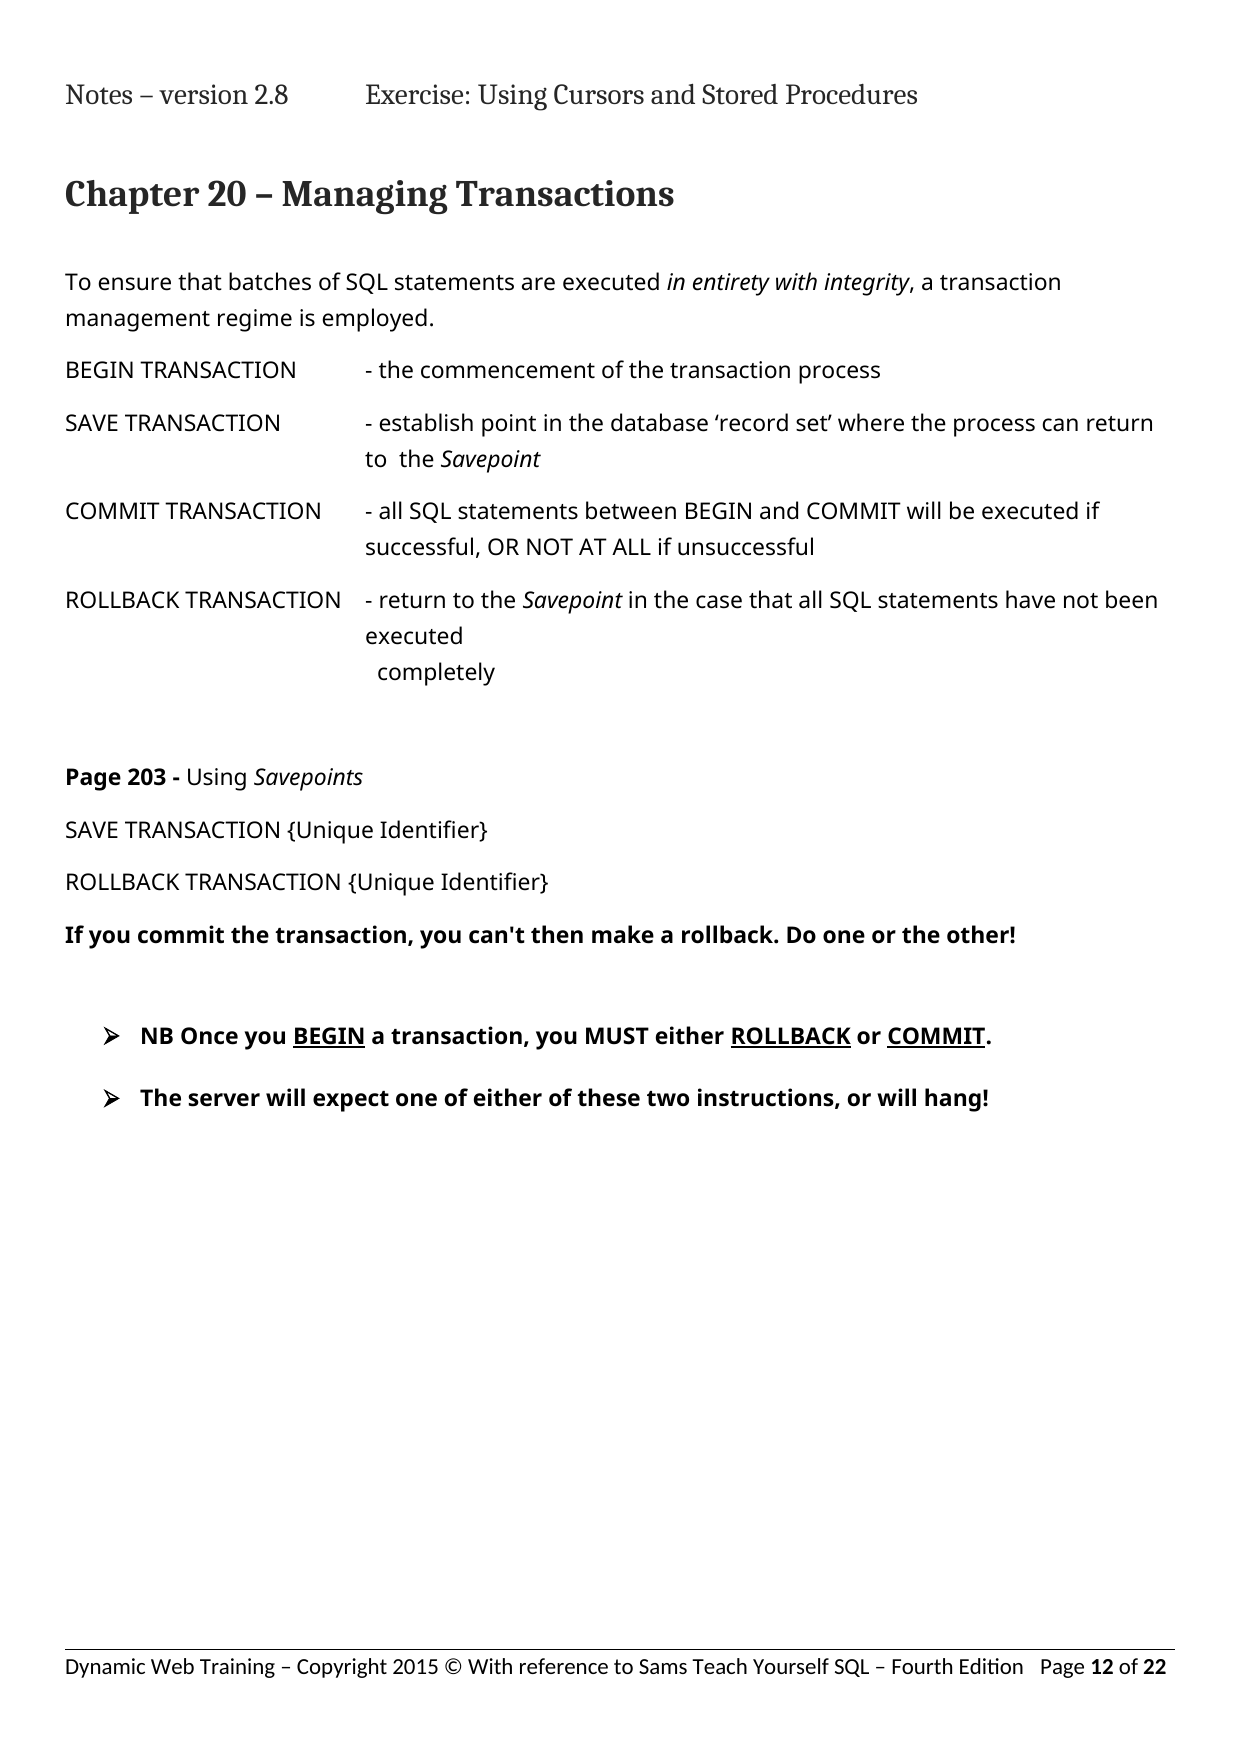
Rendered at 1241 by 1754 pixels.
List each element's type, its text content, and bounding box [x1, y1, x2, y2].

text SAVE TRANSACTION {Unique Identifier} [65, 813, 1175, 845]
text SAVE TRANSACTION - establish point in the database ‘record set’ where the process can return to the Savepoint [65, 407, 1175, 474]
list The server will expect one of either of these two instructions, or will hang! [102, 1082, 1175, 1113]
text If you commit the transaction, you can't then make a rollback. Do one or the other! [65, 919, 1175, 950]
text COMMIT TRANSACTION - all SQL statements between BEGIN and COMMIT will be executed if successful, OR NOT AT ALL if unsuccessful [65, 495, 1175, 562]
list NB Once you BEGIN a transaction, you MUST either ROLLBACK or COMMIT. [102, 1019, 1175, 1051]
text ROLLBACK TRANSACTION {Unique Identifier} [65, 866, 1175, 897]
text BEGIN TRANSACTION - the commencement of the transaction process [65, 354, 1175, 385]
text ROLLBACK TRANSACTION - return to the Savepoint in the case that all SQL statements have not been executed completely [65, 584, 1175, 687]
subtitle Chapter 20 – Managing Transactions [65, 172, 1175, 215]
text To ensure that batches of SQL statements are executed in entirety with integrity, a transaction management regime is employed. [65, 266, 1175, 333]
text Page 203 - Using Savepoints [65, 761, 1175, 792]
